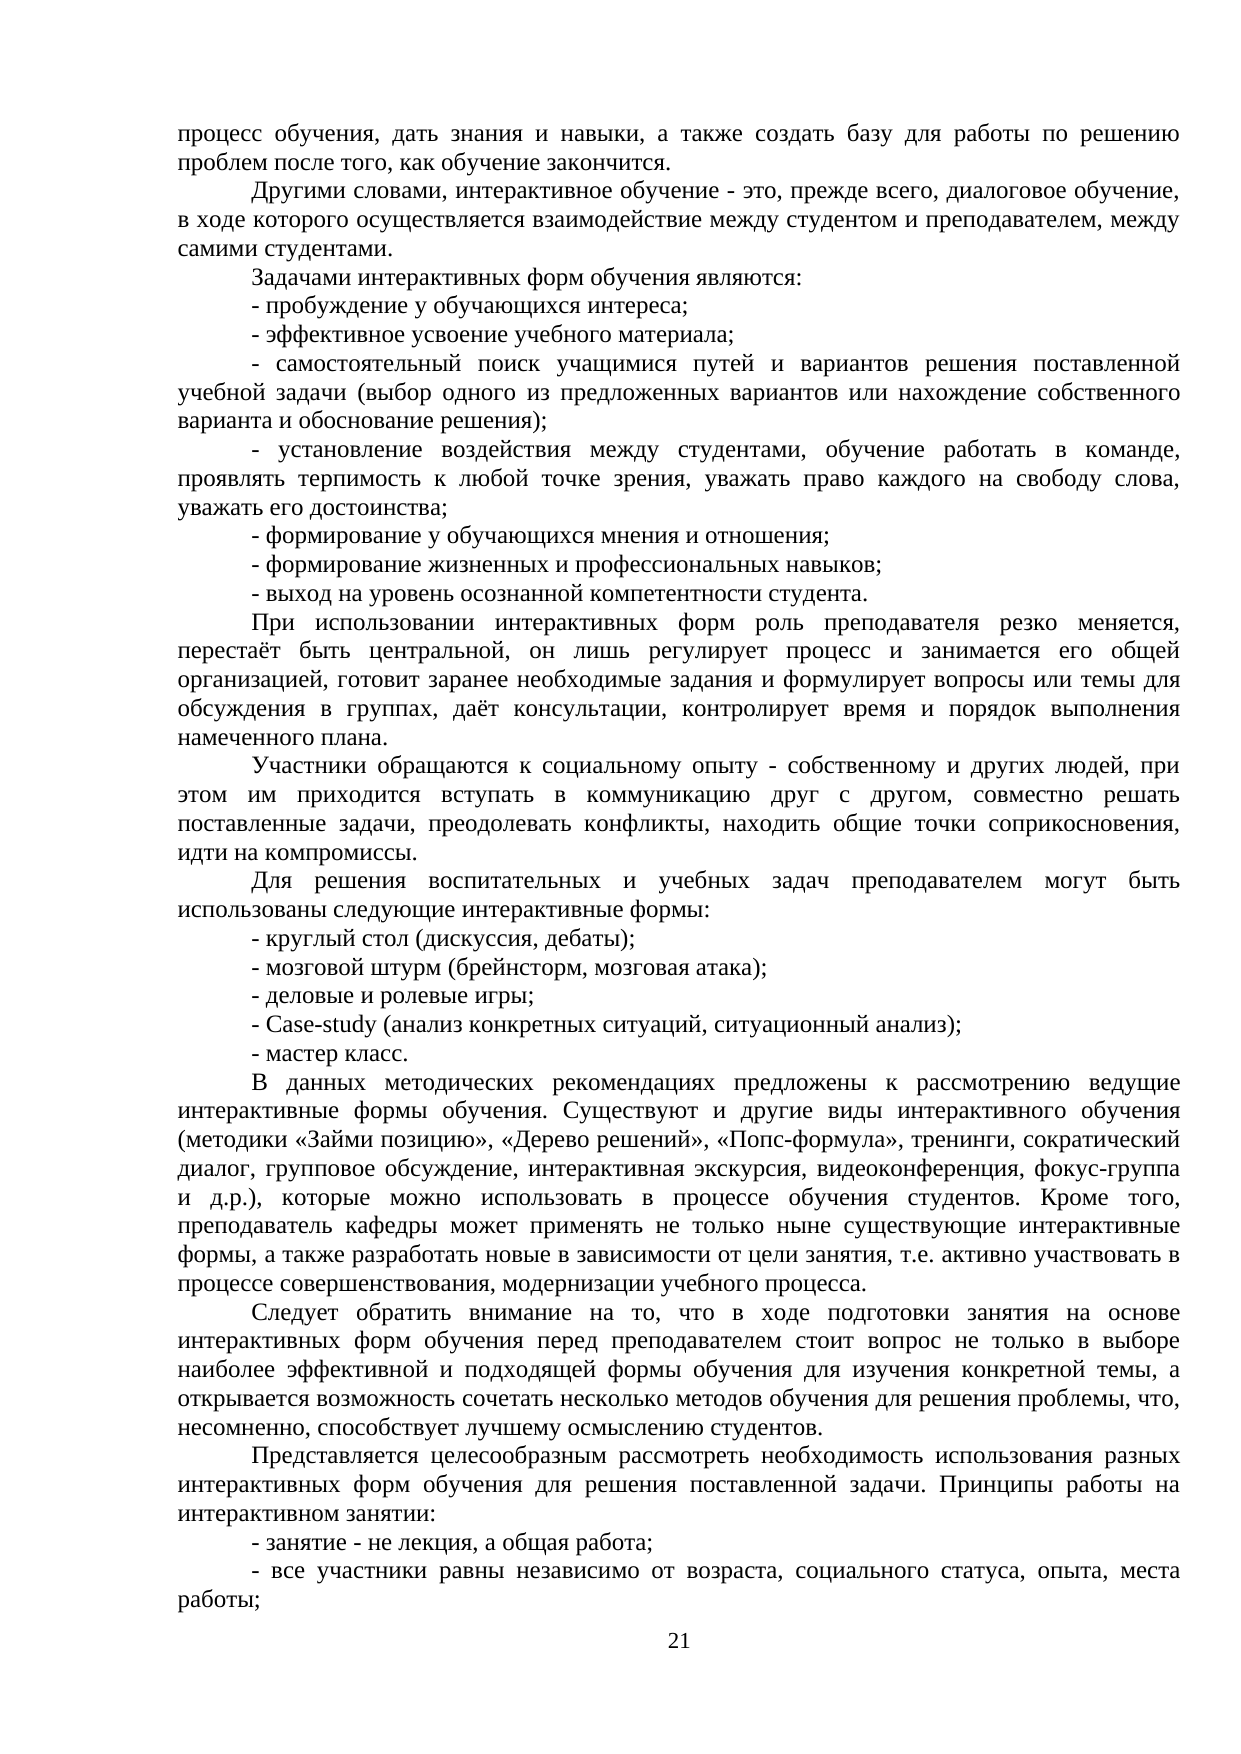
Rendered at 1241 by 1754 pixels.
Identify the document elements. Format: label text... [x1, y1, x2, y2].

text - формирование жизненных и профессиональных навыков; [177, 549, 1181, 578]
text - деловые и ролевые игры; [177, 981, 1181, 1009]
text Для решения воспитательных и учебных задач преподавателем могут быть использованы следующие интерактивные формы: [177, 866, 1181, 923]
text - эффективное усвоение учебного материала; [177, 319, 1181, 348]
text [177, 118, 1181, 176]
text - мозговой штурм (брейнсторм, мозговая атака); [177, 952, 1181, 981]
text - пробуждение у обучающихся интереса; [177, 291, 1181, 319]
text - установление воздействия между студентами, обучение работать в команде, проявлять терпимость к любой точке зрения, уважать право каждого на свободу слова, уважать его достоинства; [177, 434, 1181, 521]
text Участники обращаются к социальному опыту - собственному и других людей, при этом им приходится вступать в коммуникацию друг с другом, совместно решать поставленные задачи, преодолевать конфликты, находить общие точки соприкосновения, идти на компромиссы. [177, 751, 1181, 866]
text - формирование у обучающихся мнения и отношения; [177, 521, 1181, 549]
text - занятие - не лекция, а общая работа; [177, 1527, 1181, 1556]
text - круглый стол (дискуссия, дебаты); [177, 923, 1181, 952]
text - мастер класс. [177, 1038, 1181, 1067]
text - самостоятельный поиск учащимися путей и вариантов решения поставленной учебной задачи (выбор одного из предложенных вариантов или нахождение собственного варианта и обоснование решения); [177, 348, 1181, 434]
text Другими словами, интерактивное обучение - это, прежде всего, диалоговое обучение, в ходе которого осуществляется взаимодействие между студентом и преподавателем, между самими студентами. [177, 176, 1181, 262]
text Задачами интерактивных форм обучения являются: [177, 262, 1181, 291]
text - выход на уровень осознанной компетентности студента. [177, 578, 1181, 607]
text Следует обратить внимание на то, что в ходе подготовки занятия на основе интерактивных форм обучения перед преподавателем стоит вопрос не только в выборе наиболее эффективной и подходящей формы обучения для изучения конкретной темы, а открывается возможность сочетать несколько методов обучения для решения проблемы, что, несомненно, способствует лучшему осмыслению студентов. [177, 1297, 1181, 1441]
text - все участники равны независимо от возраста, социального статуса, опыта, места работы; [177, 1556, 1181, 1613]
text Представляется целесообразным рассмотреть необходимость использования разных интерактивных форм обучения для решения поставленной задачи. Принципы работы на интерактивном занятии: [177, 1441, 1181, 1527]
text - Case-study (анализ конкретных ситуаций, ситуационный анализ); [177, 1009, 1181, 1038]
text При использовании интерактивных форм роль преподавателя резко меняется, перестаёт быть центральной, он лишь регулирует процесс и занимается его общей организацией, готовит заранее необходимые задания и формулирует вопросы или темы для обсуждения в группах, даёт консультации, контролирует время и порядок выполнения намеченного плана. [177, 607, 1181, 751]
text В данных методических рекомендациях предложены к рассмотрению ведущие интерактивные формы обучения. Существуют и другие виды интерактивного обучения (методики «Займи позицию», «Дерево решений», «Попс-формула», тренинги, сократический диалог, групповое обсуждение, интерактивная экскурсия, видеоконференция, фокус-группа и д.р.), которые можно использовать в процессе обучения студентов. Кроме того, преподаватель кафедры может применять не только ныне существующие интерактивные формы, а также разработать новые в зависимости от цели занятия, т.е. активно участвовать в процессе совершенствования, модернизации учебного процесса. [177, 1067, 1181, 1297]
